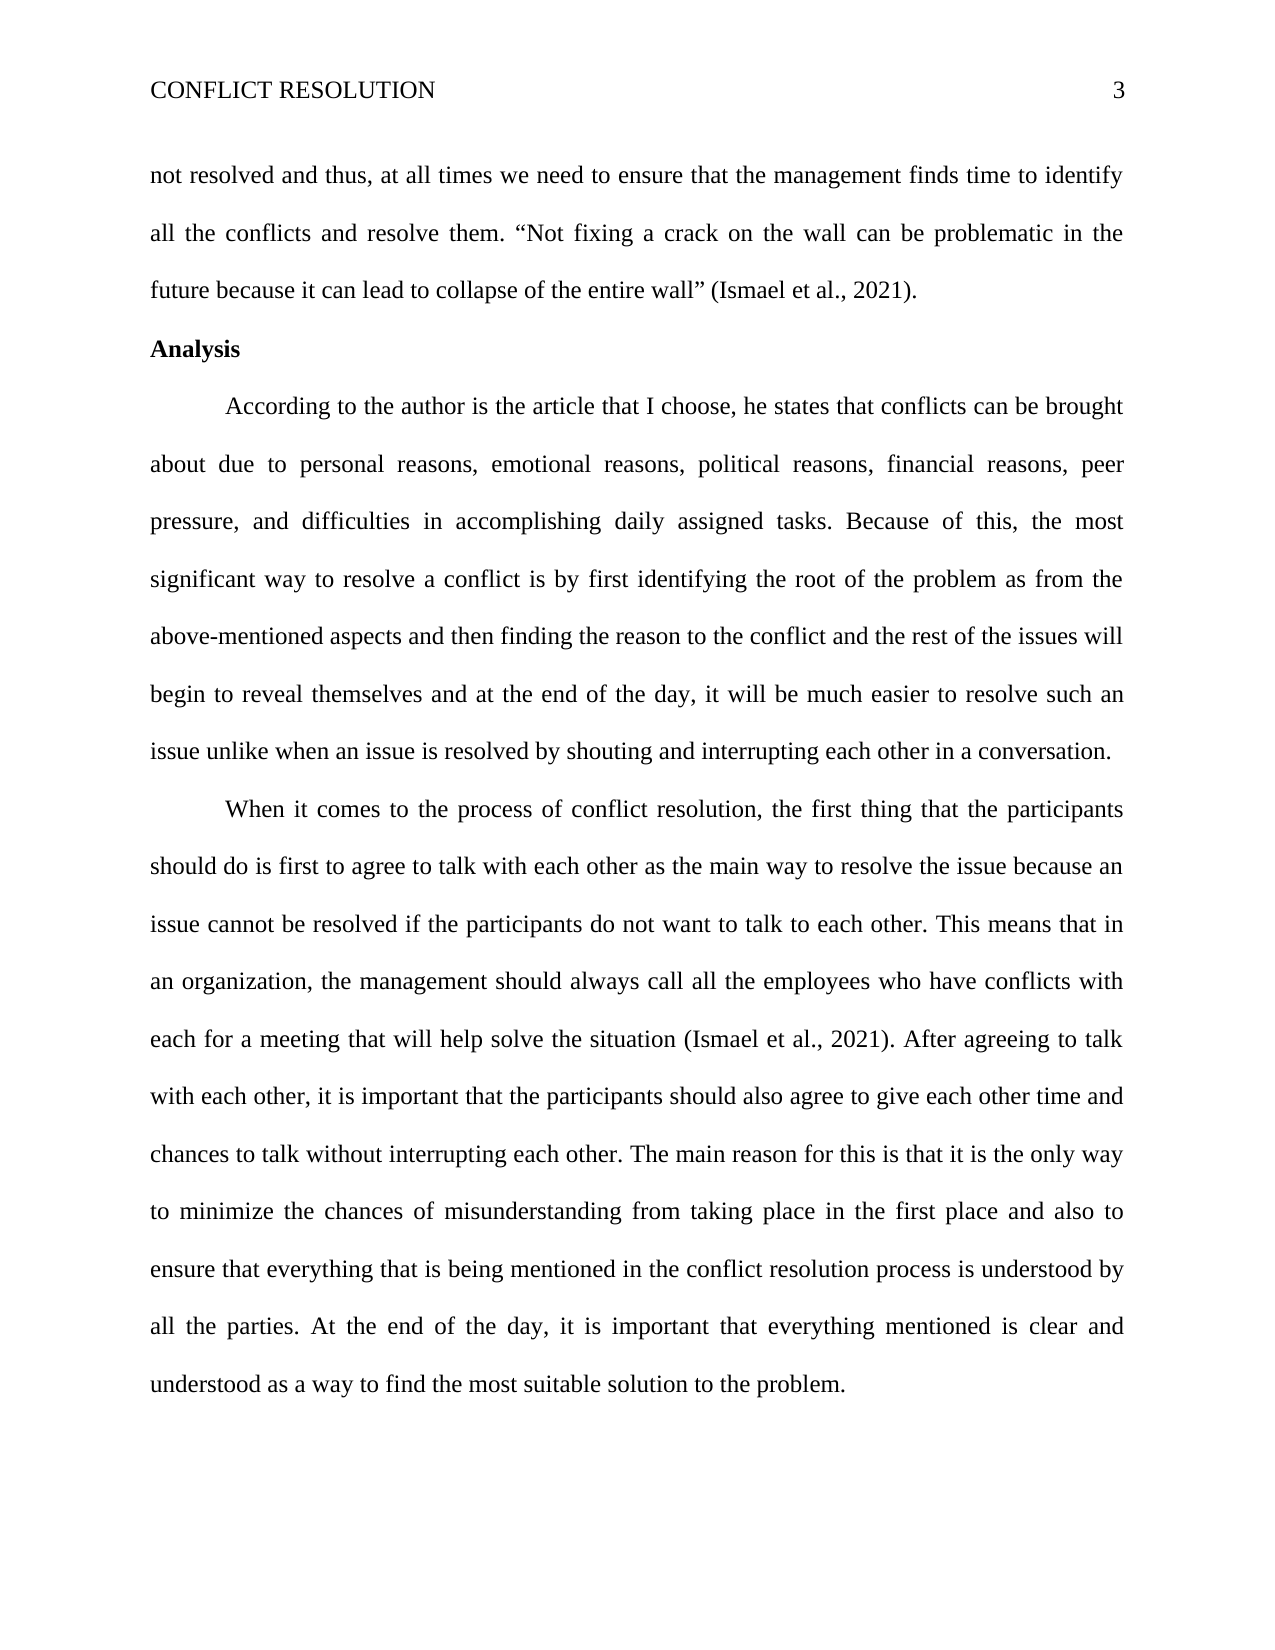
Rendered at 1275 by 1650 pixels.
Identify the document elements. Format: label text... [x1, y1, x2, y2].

text According to the author is the article that I choose, he states that conflicts can be brought about due to personal reasons, emotional reasons, political reasons, financial reasons, peer pressure, and difficulties in accomplishing daily assigned tasks. Because of this, the most significant way to resolve a conflict is by first identifying the root of the problem as from the above-mentioned aspects and then finding the reason to the conflict and the rest of the issues will begin to reveal themselves and at the end of the day, it will be much easier to resolve such an issue unlike when an issue is resolved by shouting and interrupting each other in a conversation. [150, 391, 1125, 765]
text When it comes to the process of conflict resolution, the first thing that the participants should do is first to agree to talk with each other as the main way to resolve the issue because an issue cannot be resolved if the participants do not want to talk to each other. This means that in an organization, the management should always call all the employees who have conflicts with each for a meeting that will help solve the situation (Ismael et al., 2021). After agreeing to talk with each other, it is important that the participants should also agree to give each other time and chances to talk without interrupting each other. The main reason for this is that it is the only way to minimize the chances of misunderstanding from taking place in the first place and also to ensure that everything that is being mentioned in the conflict resolution process is understood by all the parties. At the end of the day, it is important that everything mentioned is clear and understood as a way to find the most suitable solution to the problem. [150, 794, 1125, 1397]
text Analysis [150, 334, 1125, 362]
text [150, 161, 1125, 304]
